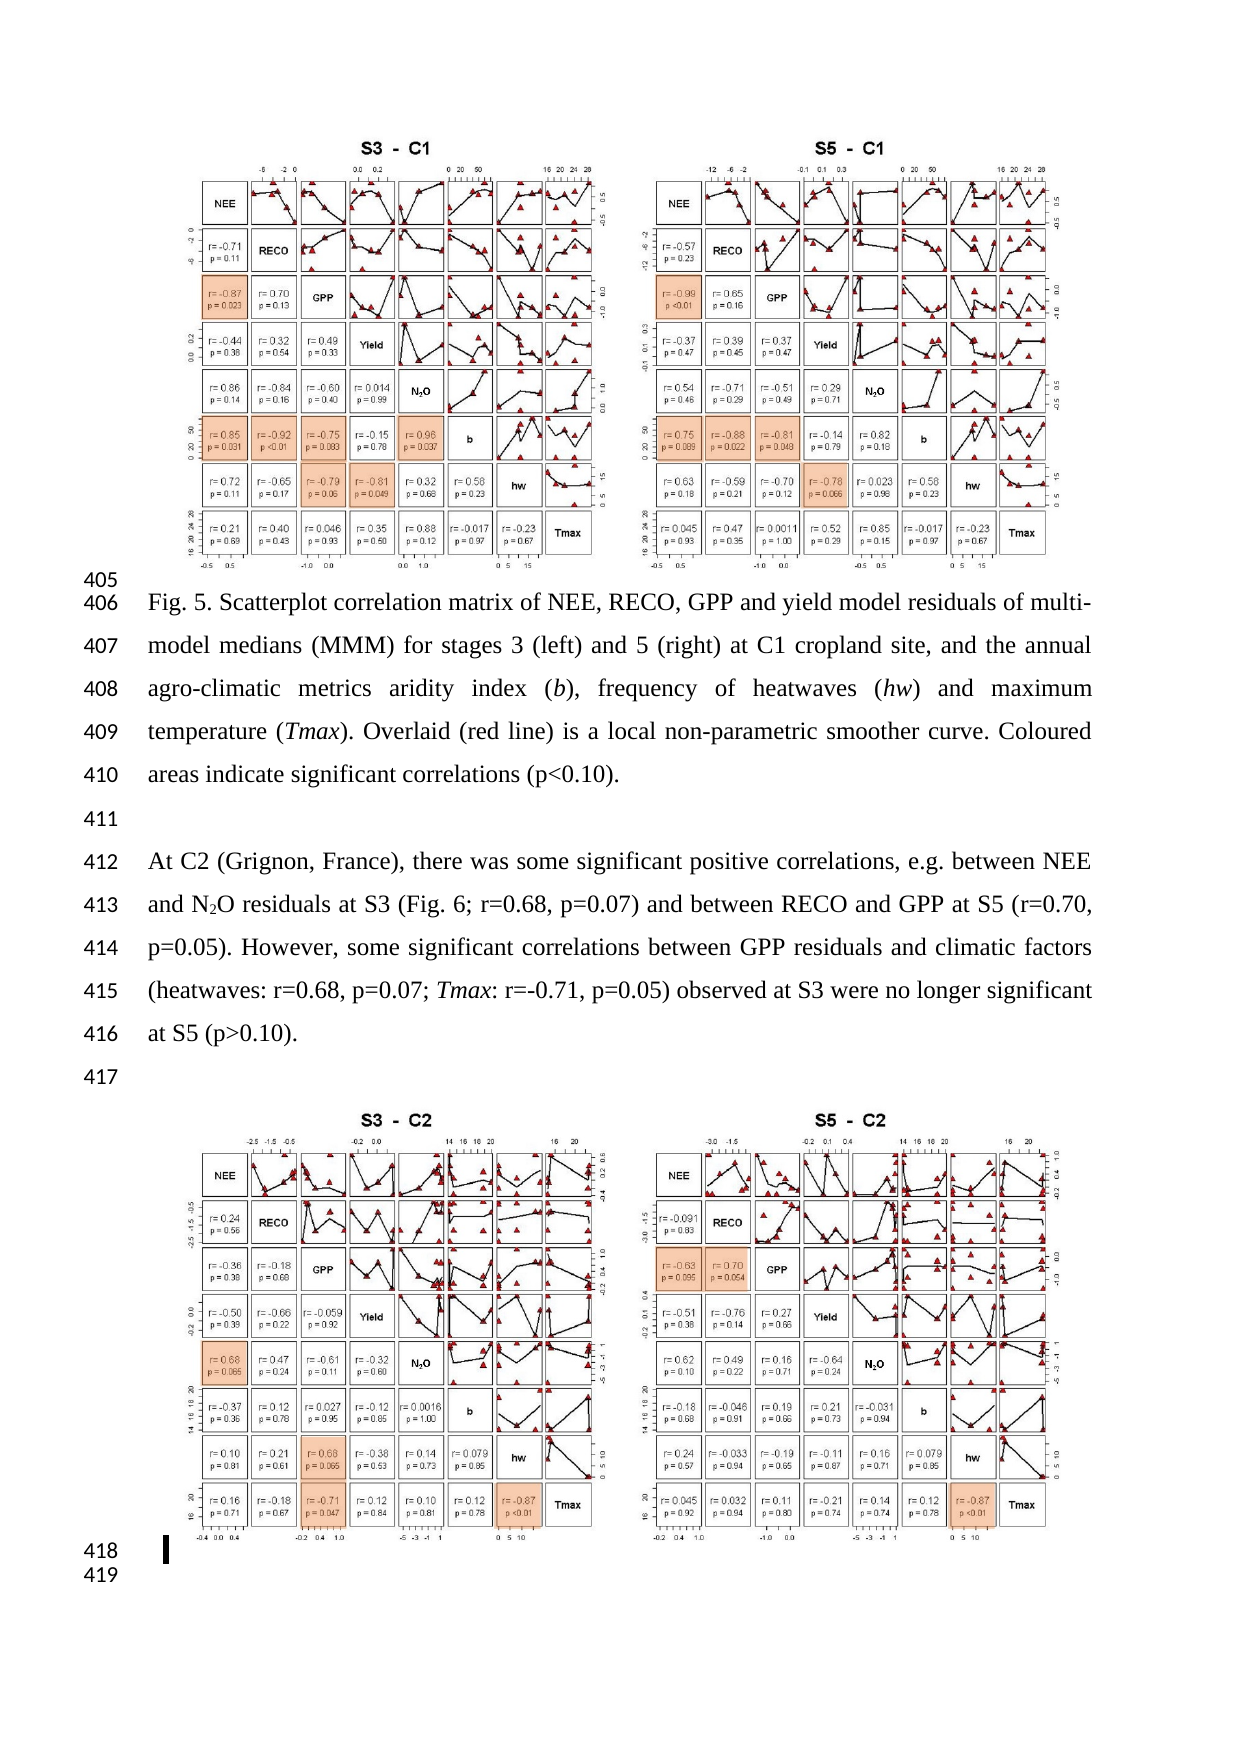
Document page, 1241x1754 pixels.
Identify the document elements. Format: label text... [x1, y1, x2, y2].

picture [169, 132, 1078, 587]
text At C2 (Grignon, France), there was some significant positive correlations, e.g. between NEE and N2O residuals at S3 (Fig. 6; r=0.68, p=0.07) and between RECO and GPP at S5 (r=0.70, p=0.05). However, some significant correlations between GPP residuals and climatic factors (heatwaves: r=0.68, p=0.07; Tmax: r=-0.71, p=0.05) observed at S3 were no longer significant at S5 (p>0.10). [148, 846, 1093, 1047]
text Fig. 5. Scatterplot correlation matrix of NEE, RECO, GPP and yield model residuals of multi-model medians (MMM) for stages 3 (left) and 5 (right) at C1 cropland site, and the annual agro-climatic metrics aridity index (b), frequency of heatwaves (hw) and maximum temperature (Tmax). Overlaid (red line) is a local non-parametric smoother curve. Coloured areas indicate significant correlations (p<0.10). [148, 587, 1093, 788]
picture [169, 1104, 1078, 1559]
